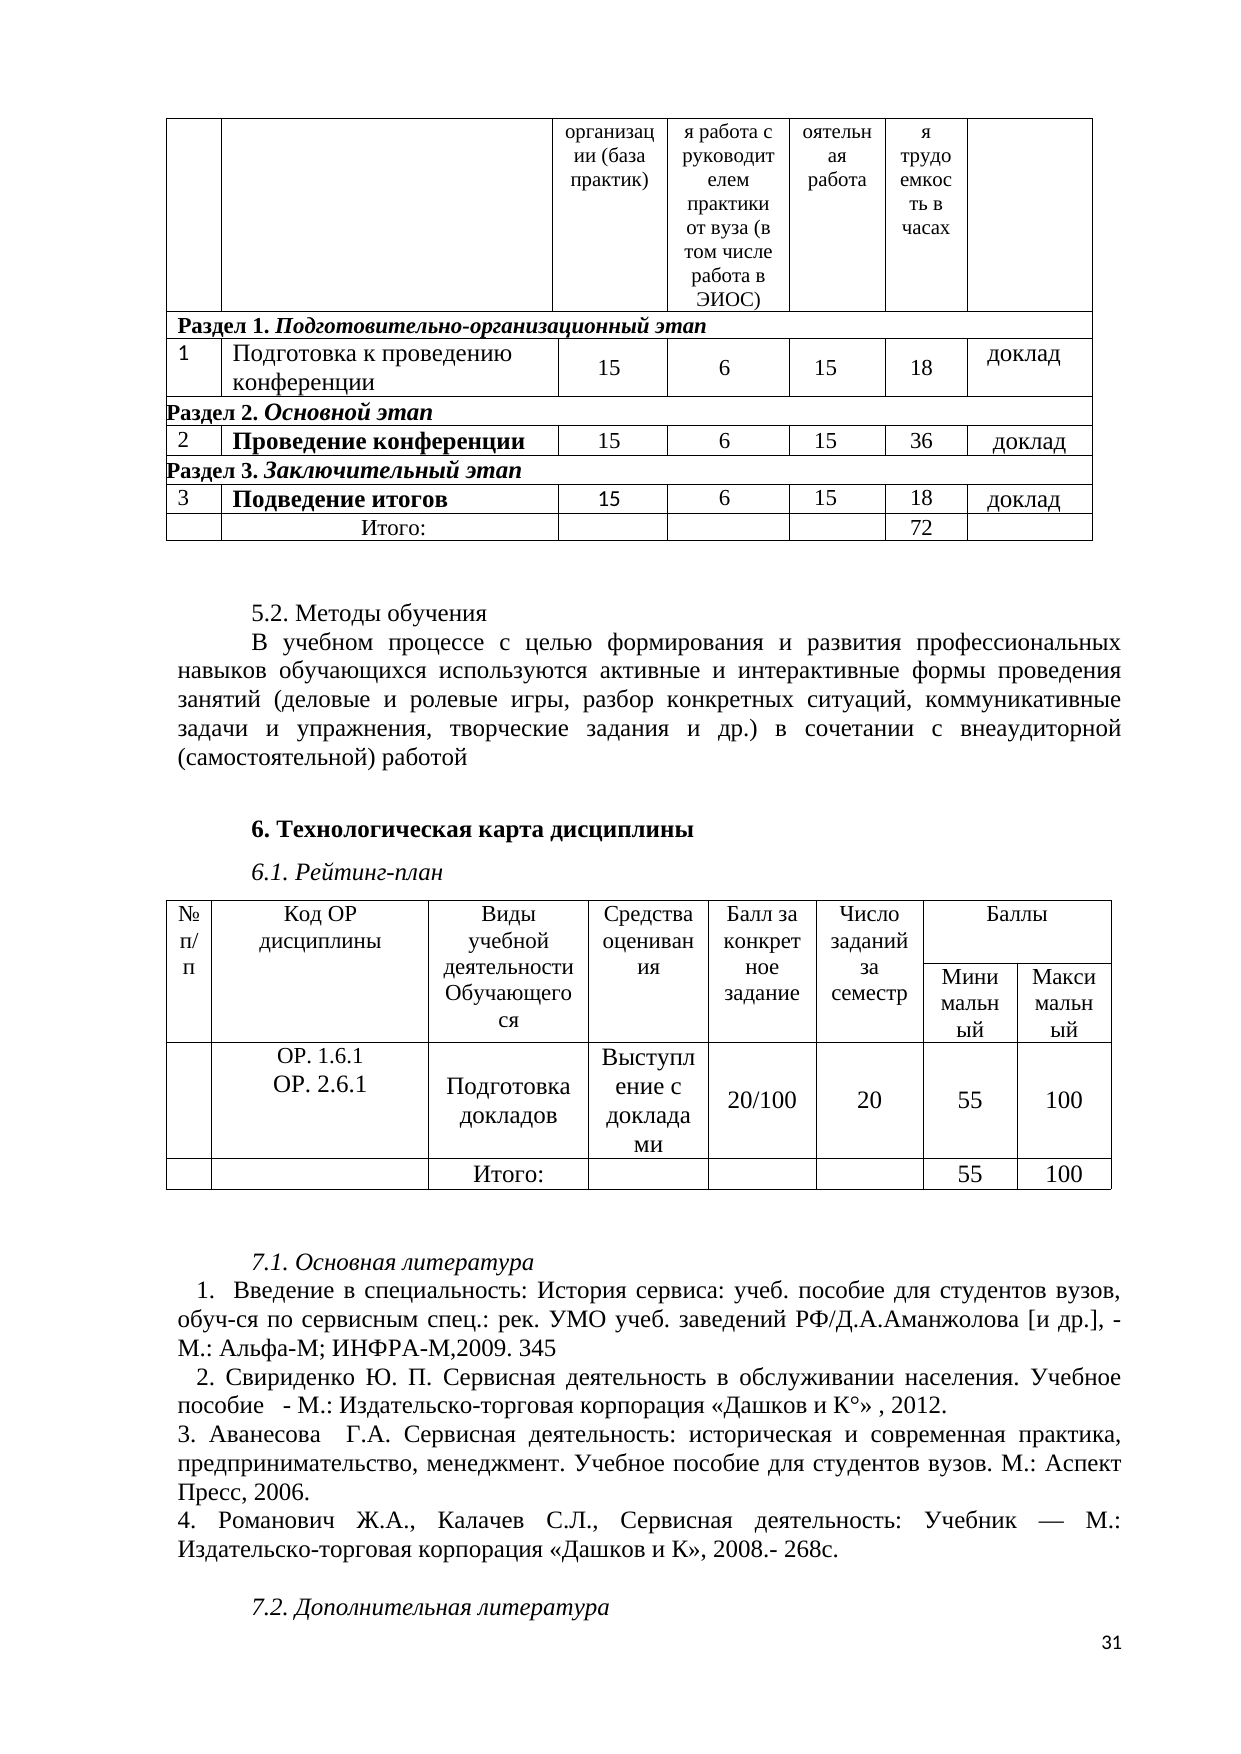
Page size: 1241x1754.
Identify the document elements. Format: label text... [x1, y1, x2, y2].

table_cell 15 [559, 485, 667, 513]
table_cell доклад [968, 426, 1092, 454]
table_cell Итого: [222, 514, 558, 540]
table_cell 6 [668, 426, 789, 454]
table_cell ОР. 1.6.1 ОР. 2.6.1 [212, 1043, 428, 1157]
table_cell 2 [167, 426, 221, 454]
table_cell 15 [559, 426, 667, 454]
text 1. Введение в специальность: История сервиса: учеб. пособие для студентов вузов, обуч-ся по сервисным спец.: рек. УМО учеб. заведений РФ/Д.А.Аманжолова [и др.], -М.: Альфа-М; ИНФРА-М,2009. 345 [177, 1276, 1122, 1362]
table_cell [668, 514, 789, 540]
text 5.2. Методы обучения [177, 598, 1122, 627]
table_cell 15 [559, 339, 667, 396]
table_cell 36 [886, 426, 967, 454]
table_cell Выступление с докладами [589, 1043, 708, 1157]
text 2. Свириденко Ю. П. Сервисная деятельность в обслуживании населения. Учебное пособие - М.: Издательско-торговая корпорация «Дашков и К°» , 2012. [177, 1362, 1122, 1419]
table_cell Подготовка докладов [429, 1043, 588, 1157]
table_header Виды учебной деятельности Обучающегося [429, 901, 588, 1042]
table_header Число заданий за семестр [817, 901, 923, 1042]
text 6. Технологическая карта дисциплины [177, 814, 1122, 842]
table_cell [709, 1159, 816, 1189]
table_header Код ОР дисциплины [212, 901, 428, 1042]
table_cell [886, 119, 967, 311]
table_cell 100 [1018, 1043, 1111, 1157]
table_cell 20 [817, 1043, 923, 1157]
text 6.1. Рейтинг-план [177, 857, 1122, 886]
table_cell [668, 119, 789, 311]
table_cell 6 [668, 485, 789, 513]
table_cell Подведение итогов [222, 485, 558, 513]
table_cell Подготовка к проведению конференции [222, 339, 558, 396]
table_header № п/п [167, 901, 211, 1042]
table_cell Раздел 2. Основной этап [167, 397, 1092, 425]
table_cell [167, 1043, 211, 1157]
table_cell 6 [668, 339, 789, 396]
table_cell доклад [968, 339, 1092, 396]
table_cell Максимальный [1018, 964, 1111, 1042]
table_cell доклад [968, 485, 1092, 513]
table_cell [790, 514, 885, 540]
text 7.1. Основная литература [177, 1247, 1122, 1276]
table_cell [559, 514, 667, 540]
table_cell [167, 514, 221, 540]
table_header Балл за конкретное задание [709, 901, 816, 1042]
text В учебном процессе с целью формирования и развития профессиональных навыков обучающихся используются активные и интерактивные формы проведения занятий (деловые и ролевые игры, разбор конкретных ситуаций, коммуникативные задачи и упражнения, творческие задания и др.) в сочетании с внеаудиторной (самостоятельной) работой [177, 627, 1122, 771]
table_cell Раздел 3. Заключительный этап [167, 456, 1092, 484]
table_cell 72 [886, 514, 967, 540]
table_cell 55 [924, 1043, 1017, 1157]
table_cell Итого: [429, 1159, 588, 1189]
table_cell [790, 119, 885, 311]
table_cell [553, 119, 667, 311]
table_cell 15 [790, 485, 885, 513]
table_cell [589, 1159, 708, 1189]
table_cell 55 [924, 1159, 1017, 1189]
table_cell 18 [886, 485, 967, 513]
text 4. Романович Ж.А., Калачев С.Л., Сервисная деятельность: Учебник — М.: Издательско-торговая корпорация «Дашков и К», 2008.- 268с. [177, 1506, 1122, 1563]
table_cell [167, 1159, 211, 1189]
text 3. Аванесова Г.А. Сервисная деятельность: историческая и современная практика, предпринимательство, менеджмент. Учебное пособие для студентов вузов. М.: Аспект Пресс, 2006. [177, 1419, 1122, 1506]
table_cell 100 [1018, 1159, 1111, 1189]
table_cell 3 [167, 485, 221, 513]
table_cell Минимальный [924, 964, 1017, 1042]
text 7.2. Дополнительная литература [177, 1592, 1122, 1621]
table_cell Раздел 1. Подготовительно-организационный этап [167, 312, 1092, 338]
table_header Средства оценивания [589, 901, 708, 1042]
table_cell 1 [167, 339, 221, 396]
table_cell 20/100 [709, 1043, 816, 1157]
table_cell [968, 514, 1092, 540]
table_header Баллы [924, 901, 1111, 962]
table_cell 15 [790, 339, 885, 396]
table_cell [212, 1159, 428, 1189]
table_cell Проведение конференции [222, 426, 558, 454]
table_cell 18 [886, 339, 967, 396]
table_cell [817, 1159, 923, 1189]
table_cell 15 [790, 426, 885, 454]
